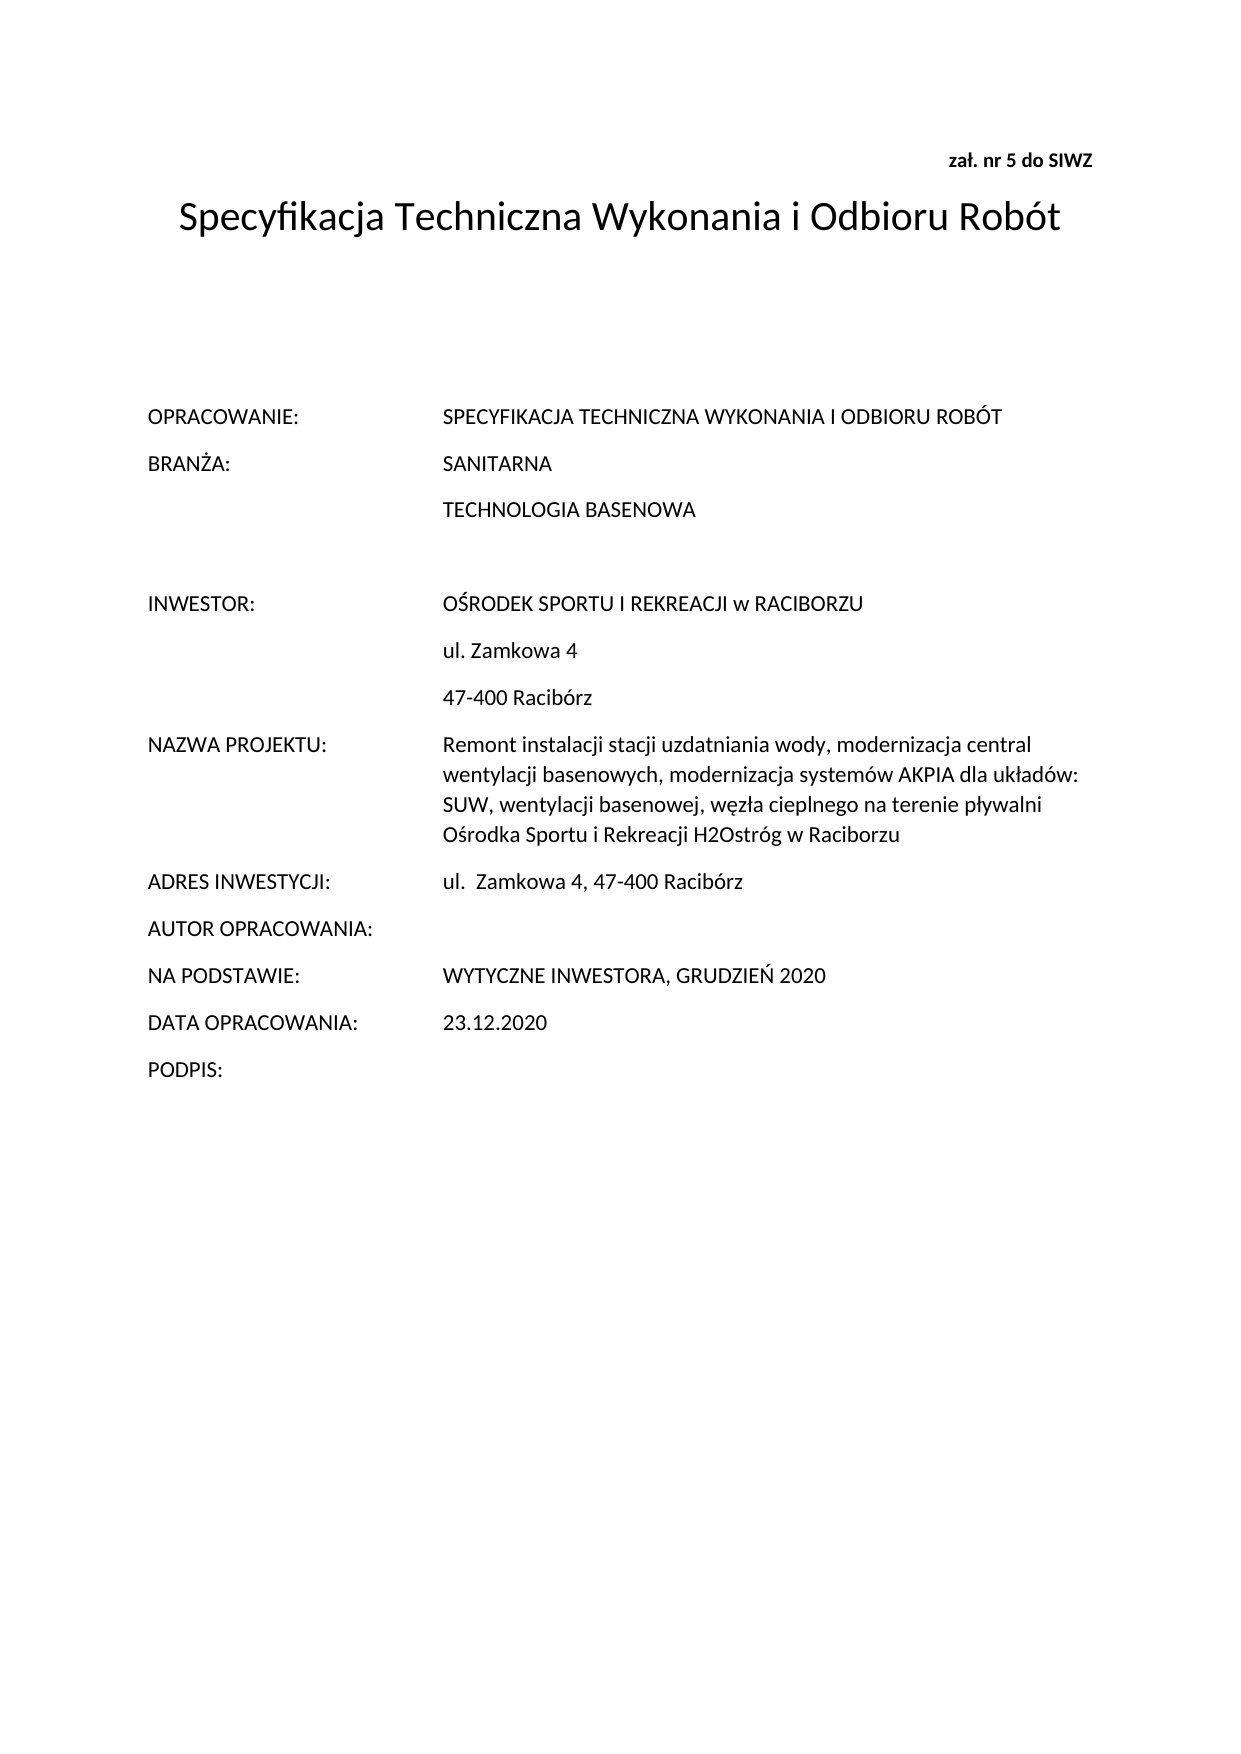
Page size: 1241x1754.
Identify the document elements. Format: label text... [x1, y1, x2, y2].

text AUTOR OPRACOWANIA: [148, 914, 1093, 942]
text DATA OPRACOWANIA: 23.12.2020 [148, 1008, 1093, 1036]
text ADRES INWESTYCJI: ul. Zamkowa 4, 47-400 Racibórz [148, 867, 1093, 896]
text NAZWA PROJEKTU: Remont instalacji stacji uzdatniania wody, modernizacja central wentylacji basenowych, modernizacja systemów AKPIA dla układów: SUW, wentylacji basenowej, węzła cieplnego na terenie pływalni Ośrodka Sportu i Rekreacji H2Ostróg w Raciborzu [148, 730, 1093, 849]
text INWESTOR: OŚRODEK SPORTU I REKREACJI w RACIBORZU [148, 589, 1093, 617]
text OPRACOWANIE: SPECYFIKACJA TECHNICZNA WYKONANIA I ODBIORU ROBÓT [148, 402, 1093, 430]
text Specyfikacja Techniczna Wykonania i Odbioru Robót [148, 190, 1093, 241]
text 47-400 Racibórz [369, 683, 1093, 711]
text ul. Zamkowa 4 [369, 636, 1093, 664]
text NA PODSTAWIE: WYTYCZNE INWESTORA, GRUDZIEŃ 2020 [148, 961, 1093, 989]
text zał. nr 5 do SIWZ [148, 148, 1093, 173]
text PODPIS: [148, 1055, 1093, 1083]
text TECHNOLOGIA BASENOWA [369, 496, 1093, 524]
text BRANŻA: SANITARNA [148, 449, 1093, 477]
